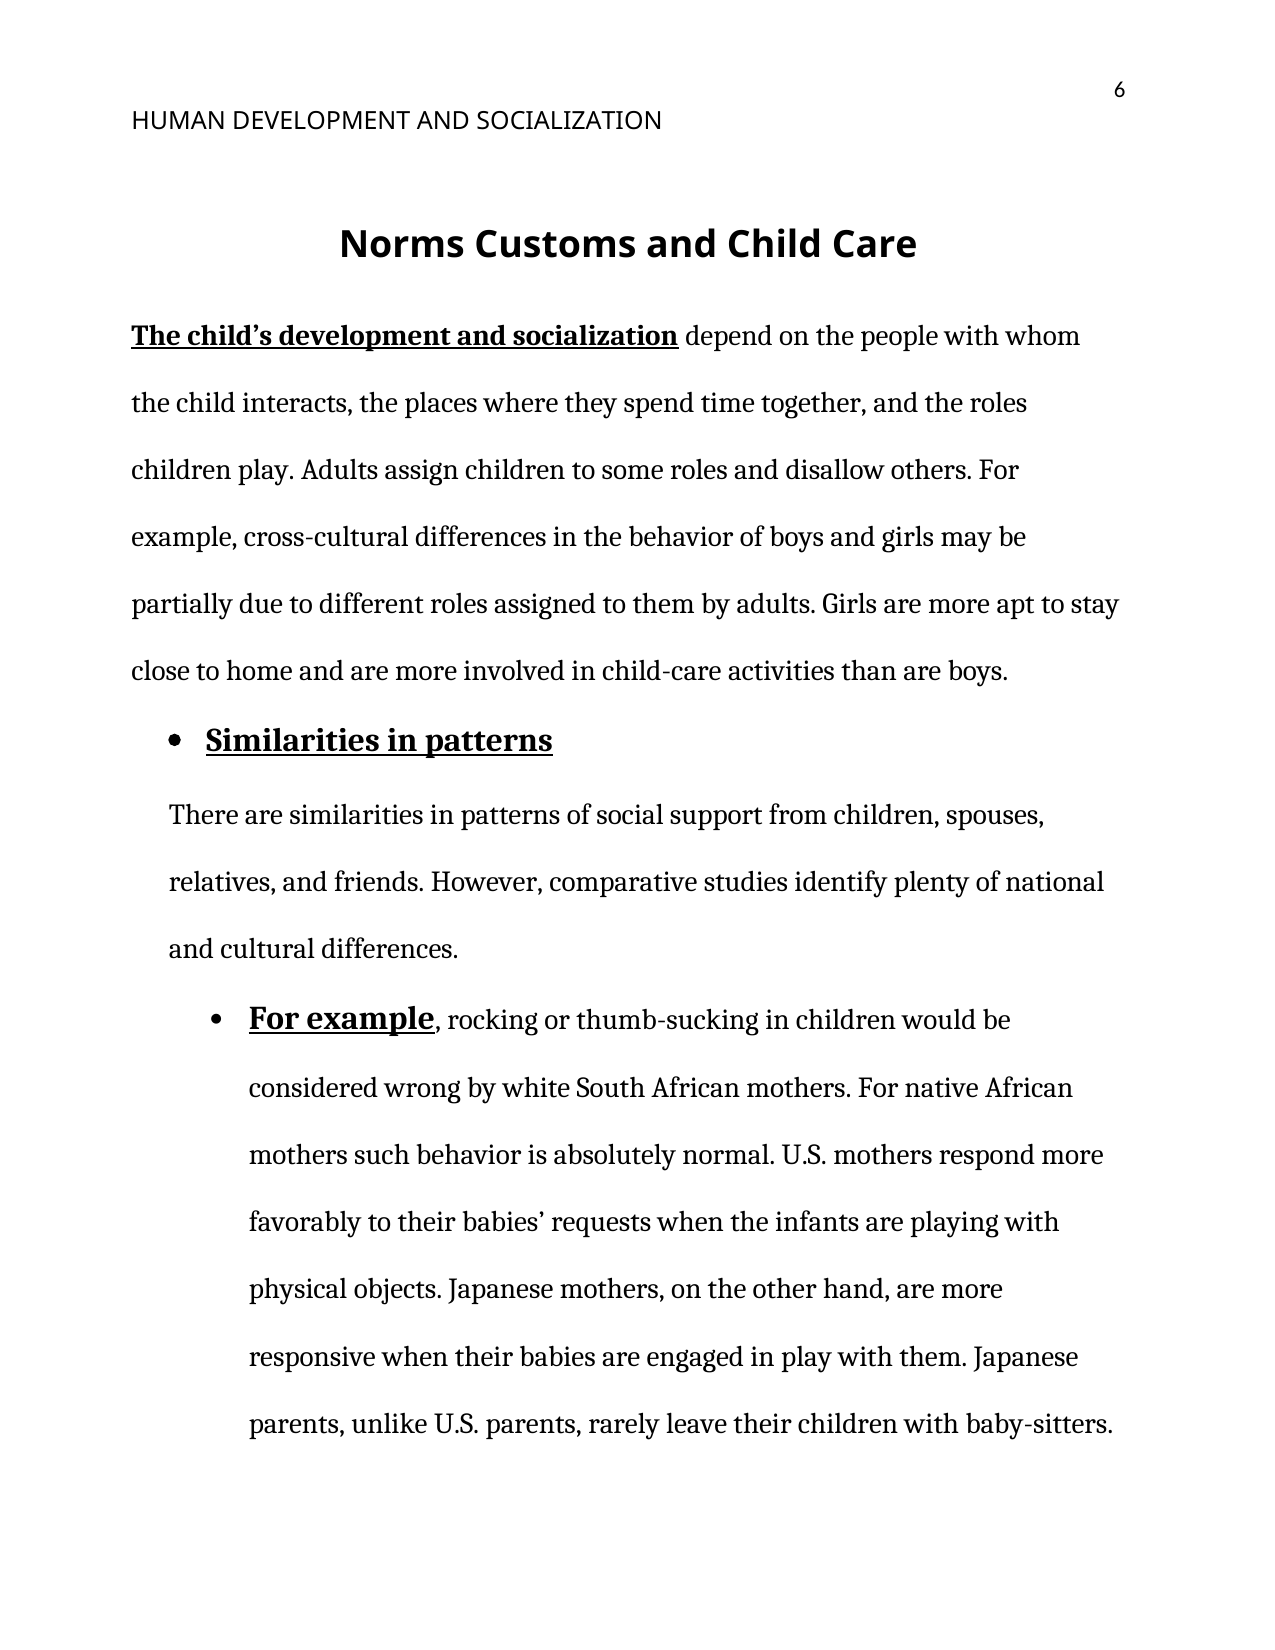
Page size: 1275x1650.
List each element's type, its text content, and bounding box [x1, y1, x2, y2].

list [211, 999, 1125, 1440]
list Norms Customs and Child Care [131, 217, 1125, 268]
list Similarities in patterns [169, 722, 1125, 760]
list The child’s development and socialization depend on the people with whom the child interacts, the places where they spend time together, and the roles children play. Adults assign children to some roles and disallow others. For example, cross-cultural differences in the behavior of boys and girls may be partially due to different roles assigned to them by adults. Girls are more apt to stay close to home and are more involved in child-care activities than are boys. [131, 319, 1125, 688]
text There are similarities in patterns of social support from children, spouses, relatives, and friends. However, comparative studies identify plenty of national and cultural differences. [169, 798, 1125, 966]
